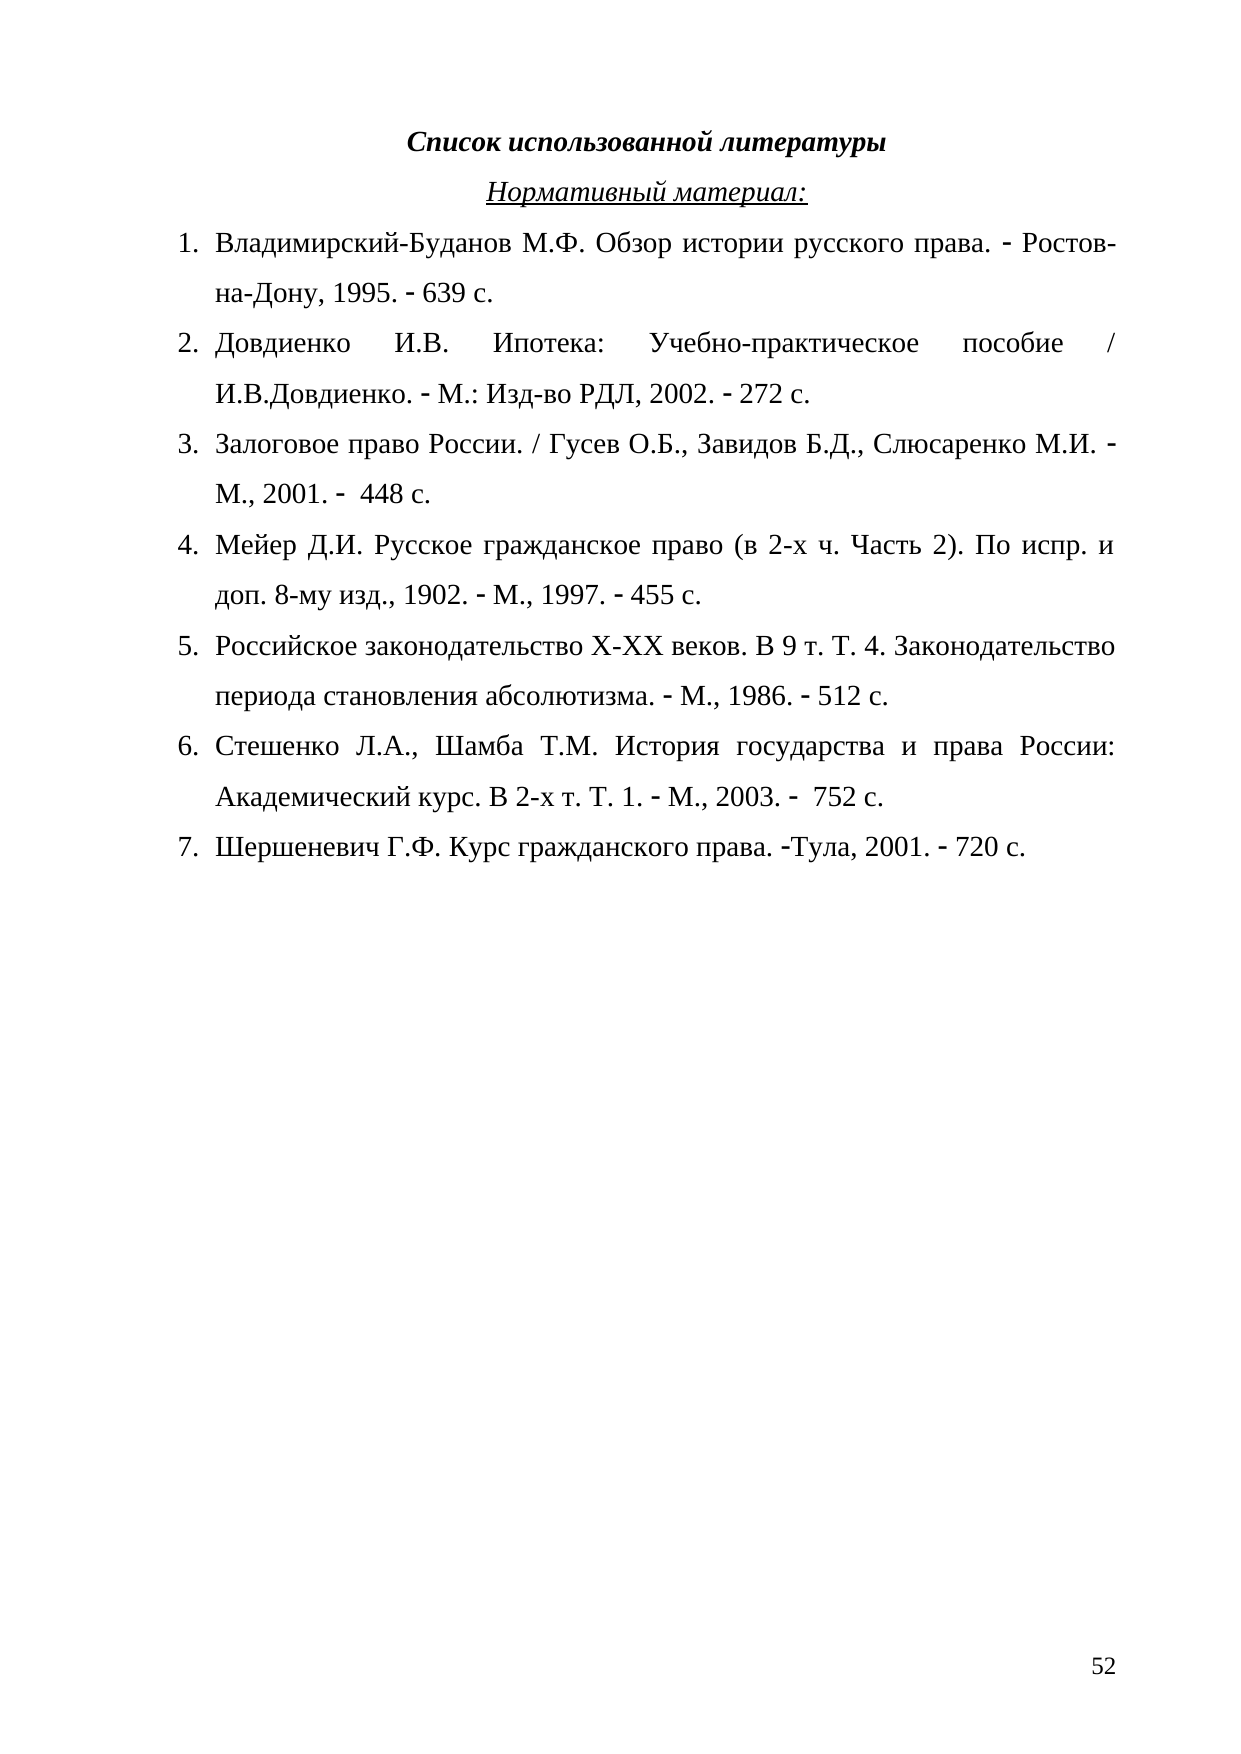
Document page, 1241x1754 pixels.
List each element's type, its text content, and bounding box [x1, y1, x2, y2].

subtitle Список использованной литературы [177, 124, 1116, 158]
list Стешенко Л.А., Шамба Т.М. История государства и права России: Академический курс. В 2-х т. Т. 1. М., 2003. 752 с. [177, 728, 1116, 812]
list Российское законодательство Х-ХХ веков. В 9 т. Т. 4. Законодательство периода становления абсолютизма. М., 1986. 512 с. [177, 628, 1116, 712]
list Мейер Д.И. Русское гражданское право (в 2-х ч. Часть 2). По испр. и доп. 8-му изд., 1902. М., 1997. 455 с. [177, 527, 1116, 611]
list Довдиенко И.В. Ипотека: Учебно-практическое пособие / И.В.Довдиенко. М.: Изд-во РДЛ, 2002. 272 с. [177, 326, 1116, 409]
list Владимирский-Буданов М.Ф. Обзор истории русского права. Ростов-на-Дону, 1995. 639 с. [177, 225, 1116, 309]
list Залоговое право России. / Гусев О.Б., Завидов Б.Д., Слюсаренко М.И. М., 2001. 448 с. [177, 426, 1116, 510]
text Нормативный материал: [177, 174, 1116, 208]
list Шершеневич Г.Ф. Курс гражданского права. Тула, 2001. 720 с. [177, 829, 1116, 863]
